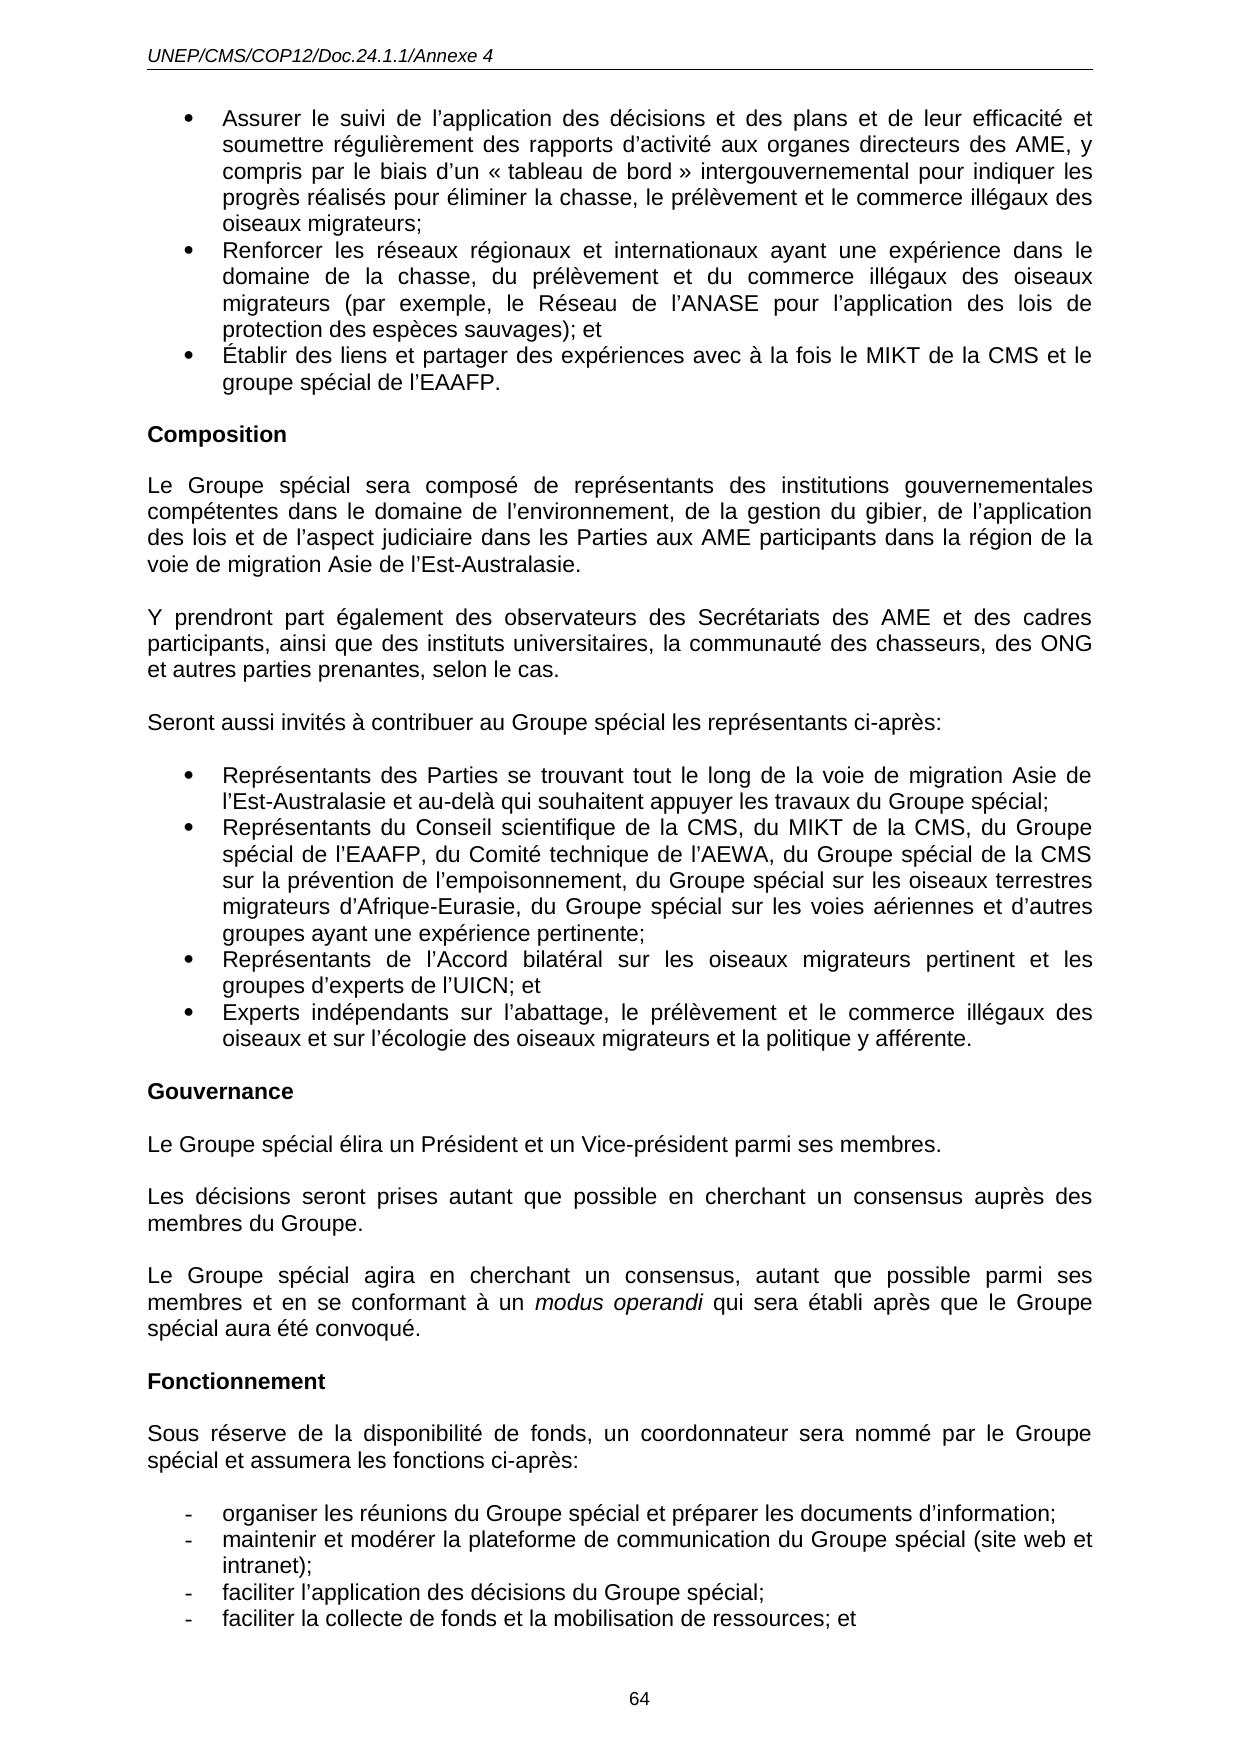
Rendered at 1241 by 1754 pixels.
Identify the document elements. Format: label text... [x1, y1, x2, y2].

list organiser les réunions du Groupe spécial et préparer les documents d’information; [184, 1499, 1093, 1526]
list maintenir et modérer la plateforme de communication du Groupe spécial (site web et intranet); [184, 1526, 1093, 1579]
text Les décisions seront prises autant que possible en cherchant un consensus auprès des membres du Groupe. [147, 1183, 1093, 1236]
text Seront aussi invités à contribuer au Groupe spécial les représentants ci-après: [147, 709, 1093, 735]
text Gouvernance [147, 1078, 1093, 1104]
list Représentants des Parties se trouvant tout le long de la voie de migration Asie de l’Est-Australasie et au-delà qui souhaitent appuyer les travaux du Groupe spécial; [184, 762, 1093, 814]
text Le Groupe spécial agira en cherchant un consensus, autant que possible parmi ses membres et en se conformant à un modus operandi qui sera établi après que le Groupe spécial aura été convoqué. [147, 1262, 1093, 1341]
text Y prendront part également des observateurs des Secrétariats des AME et des cadres participants, ainsi que des instituts universitaires, la communauté des chasseurs, des ONG et autres parties prenantes, selon le cas. [147, 603, 1093, 682]
text Le Groupe spécial élira un Président et un Vice-président parmi ses membres. [147, 1131, 1093, 1157]
list Représentants du Conseil scientifique de la CMS, du MIKT de la CMS, du Groupe spécial de l’EAAFP, du Comité technique de l’AEWA, du Groupe spécial de la CMS sur la prévention de l’empoisonnement, du Groupe spécial sur les oiseaux terrestres migrateurs d’Afrique-Eurasie, du Groupe spécial sur les voies aériennes et d’autres groupes ayant une expérience pertinente; [184, 814, 1093, 946]
text Composition [147, 421, 1093, 472]
text Le Groupe spécial sera composé de représentants des institutions gouvernementales compétentes dans le domaine de l’environnement, de la gestion du gibier, de l’application des lois et de l’aspect judiciaire dans les Parties aux AME participants dans la région de la voie de migration Asie de l’Est-Australasie. [147, 472, 1093, 577]
list Assurer le suivi de l’application des décisions et des plans et de leur efficacité et soumettre régulièrement des rapports d’activité aux organes directeurs des AME, y compris par le biais d’un « tableau de bord » intergouvernemental pour indiquer les progrès réalisés pour éliminer la chasse, le prélèvement et le commerce illégaux des oiseaux migrateurs; [184, 105, 1093, 237]
list Représentants de l’Accord bilatéral sur les oiseaux migrateurs pertinent et les groupes d’experts de l’UICN; et [184, 946, 1093, 999]
text Sous réserve de la disponibilité de fonds, un coordonnateur sera nommé par le Groupe spécial et assumera les fonctions ci-après: [147, 1420, 1093, 1473]
text Fonctionnement [147, 1368, 1093, 1394]
list Renforcer les réseaux régionaux et internationaux ayant une expérience dans le domaine de la chasse, du prélèvement et du commerce illégaux des oiseaux migrateurs (par exemple, le Réseau de l’ANASE pour l’application des lois de protection des espèces sauvages); et [184, 237, 1093, 342]
list Experts indépendants sur l’abattage, le prélèvement et le commerce illégaux des oiseaux et sur l’écologie des oiseaux migrateurs et la politique y afférente. [184, 999, 1093, 1051]
list faciliter la collecte de fonds et la mobilisation de ressources; et [184, 1605, 1093, 1632]
list Établir des liens et partager des expériences avec à la fois le MIKT de la CMS et le groupe spécial de l’EAAFP. [184, 342, 1093, 395]
list faciliter l’application des décisions du Groupe spécial; [184, 1579, 1093, 1605]
